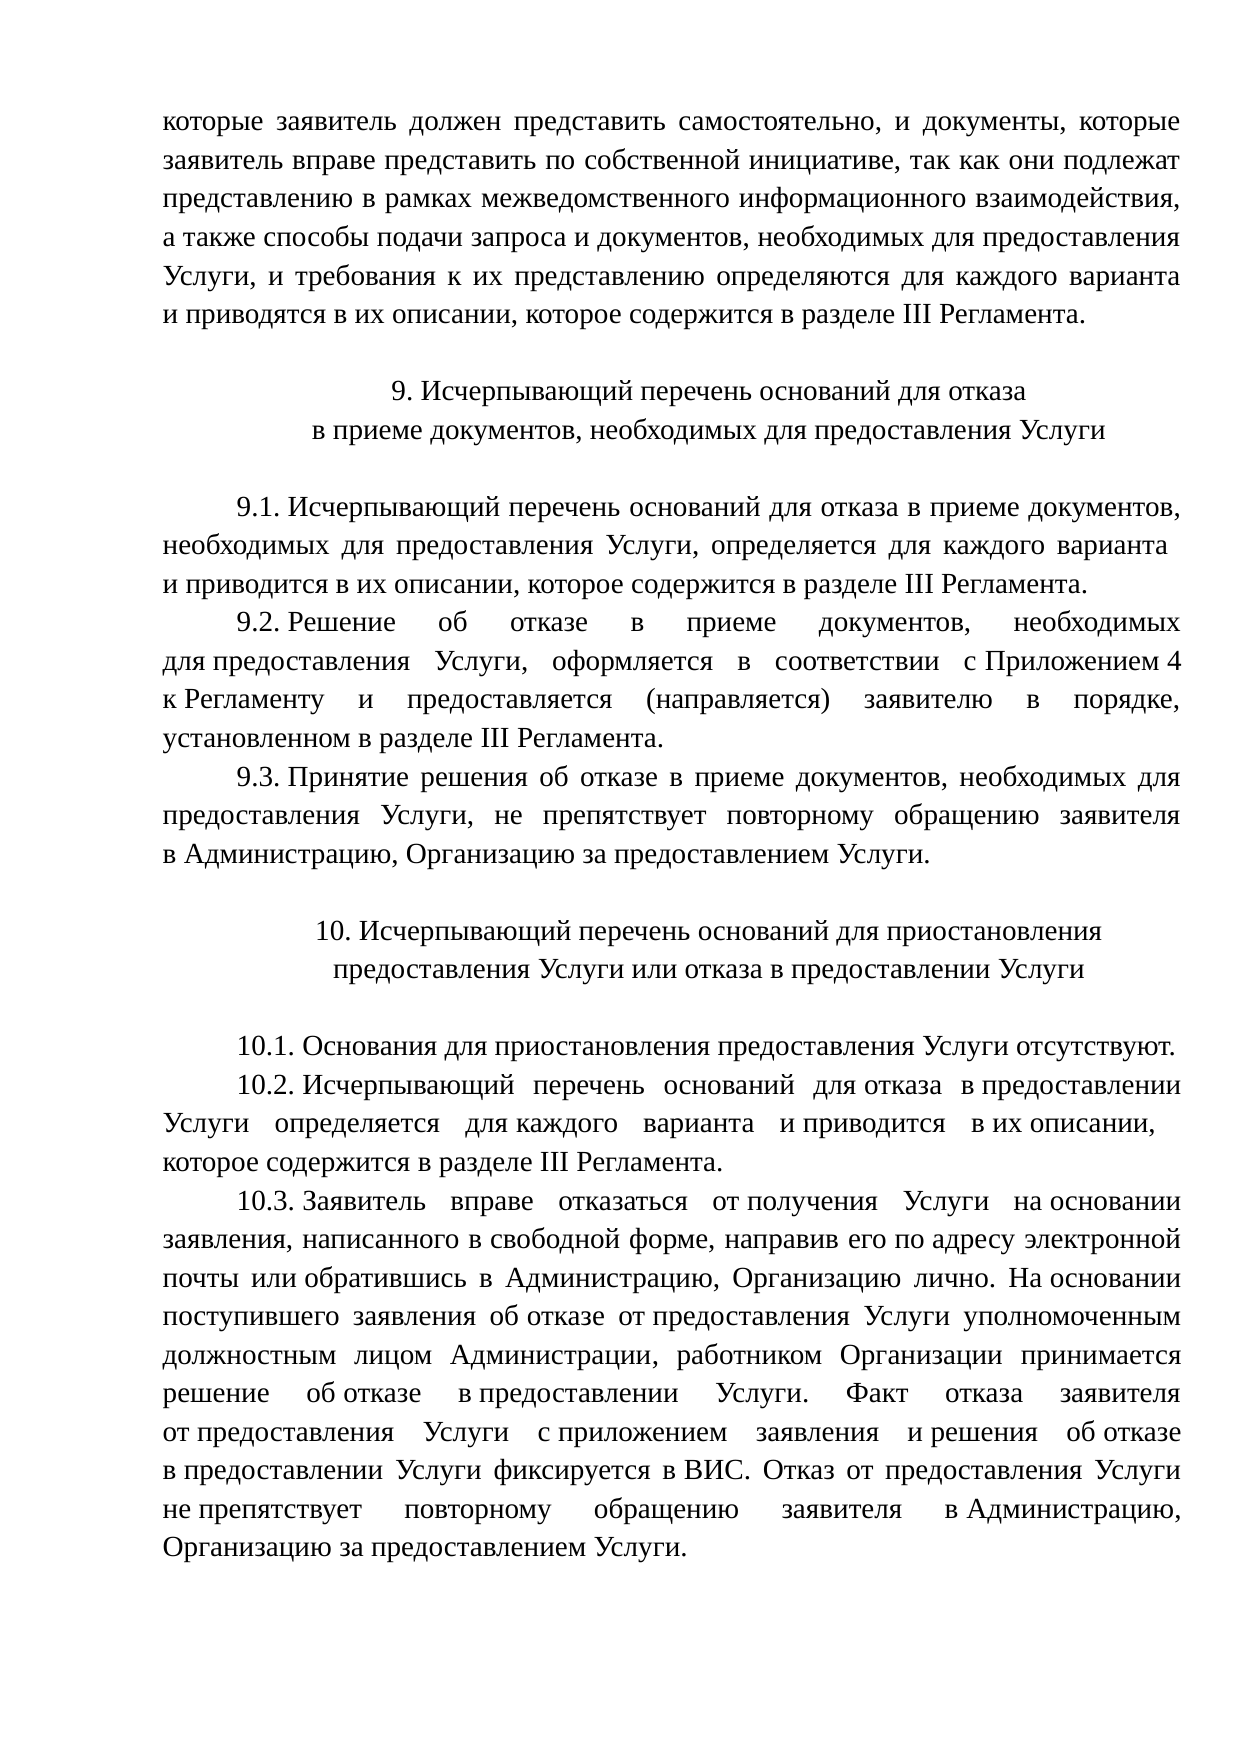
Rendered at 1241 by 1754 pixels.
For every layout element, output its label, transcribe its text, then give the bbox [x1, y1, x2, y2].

text 10.2. Исчерпывающий перечень оснований для отказа в предоставлении Услуги определяется для каждого варианта и приводится в их описании, которое содержится в разделе III Регламента. [162, 1067, 1181, 1178]
subtitle 10. Исчерпывающий перечень оснований для приостановления [162, 913, 1181, 946]
text 9.2. Решение об отказе в приеме документов, необходимых для предоставления Услуги, оформляется в соответствии с Приложением 4 к Регламенту и предоставляется (направляется) заявителю в порядке, установленном в разделе III Регламента. [162, 604, 1181, 754]
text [162, 103, 1181, 330]
subtitle 9. Исчерпывающий перечень оснований для отказа [162, 373, 1181, 407]
text 9.1. Исчерпывающий перечень оснований для отказа в приеме документов, необходимых для предоставления Услуги, определяется для каждого варианта и приводится в их описании, которое содержится в разделе III Регламента. [162, 489, 1181, 599]
text 9.3. Принятие решения об отказе в приеме документов, необходимых для предоставления Услуги, не препятствует повторному обращению заявителя в Администрацию, Организацию за предоставлением Услуги. [162, 759, 1181, 869]
text 10.3. Заявитель вправе отказаться от получения Услуги на основании заявления, написанного в свободной форме, направив его по адресу электронной почты или обратившись в Администрацию, Организацию лично. На основании поступившего заявления об отказе от предоставления Услуги уполномоченным должностным лицом Администрации, работником Организации принимается решение об отказе в предоставлении Услуги. Факт отказа заявителя от предоставления Услуги с приложением заявления и решения об отказе в предоставлении Услуги фиксируется в ВИС. Отказ от предоставления Услуги не препятствует повторному обращению заявителя в Администрацию, Организацию за предоставлением Услуги. [162, 1183, 1181, 1563]
subtitle в приеме документов, необходимых для предоставления Услуги [162, 412, 1181, 445]
text 10.1. Основания для приостановления предоставления Услуги отсутствуют. [162, 1028, 1181, 1062]
subtitle предоставления Услуги или отказа в предоставлении Услуги [162, 951, 1181, 985]
